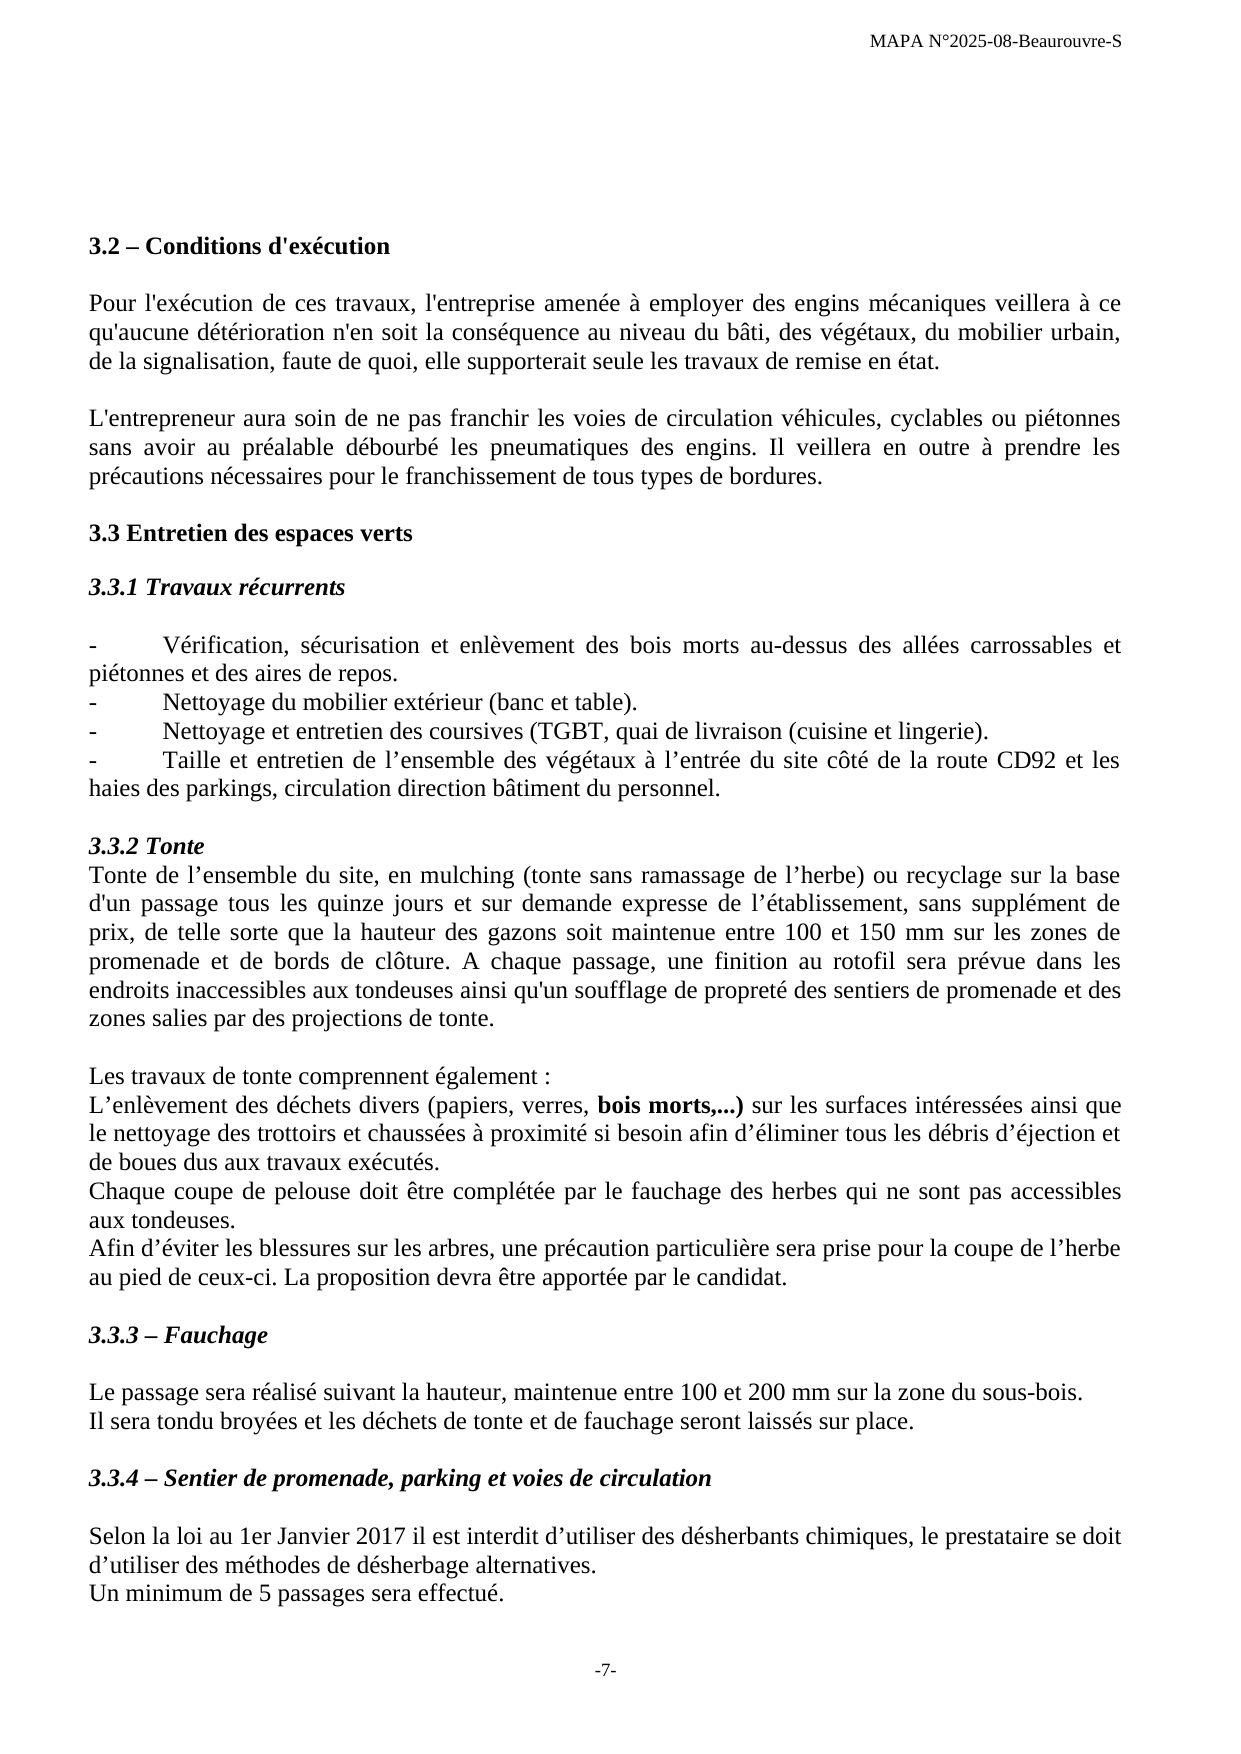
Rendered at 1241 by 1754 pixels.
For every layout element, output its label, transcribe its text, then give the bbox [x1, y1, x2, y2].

text L’enlèvement des déchets divers (papiers, verres, bois morts,...) sur les surfaces intéressées ainsi que le nettoyage des trottoirs et chaussées à proximité si besoin afin d’éliminer tous les débris d’éjection et de boues dus aux travaux exécutés. [89, 1090, 1122, 1176]
text Tonte de l’ensemble du site, en mulching (tonte sans ramassage de l’herbe) ou recyclage sur la base d'un passage tous les quinze jours et sur demande expresse de l’établissement, sans supplément de prix, de telle sorte que la hauteur des gazons soit maintenue entre 100 et 150 mm sur les zones de promenade et de bords de clôture. A chaque passage, une finition au rotofil sera prévue dans les endroits inaccessibles aux tondeuses ainsi qu'un soufflage de propreté des sentiers de promenade et des zones salies par des projections de tonte. [89, 860, 1122, 1032]
text - Nettoyage du mobilier extérieur (banc et table). [89, 687, 1122, 716]
text Pour l'exécution de ces travaux, l'entreprise amenée à employer des engins mécaniques veillera à ce qu'aucune détérioration n'en soit la conséquence au niveau du bâti, des végétaux, du mobilier urbain, de la signalisation, faute de quoi, elle supporterait seule les travaux de remise en état. [89, 288, 1122, 374]
text - Nettoyage et entretien des coursives (TGBT, quai de livraison (cuisine et lingerie). [89, 716, 1122, 745]
text 3.3 Entretien des espaces verts [89, 518, 1122, 547]
text Le passage sera réalisé suivant la hauteur, maintenue entre 100 et 200 mm sur la zone du sous-bois. [89, 1377, 1122, 1406]
text 3.3.4 – Sentier de promenade, parking et voies de circulation [89, 1463, 1122, 1492]
text Chaque coupe de pelouse doit être complétée par le fauchage des herbes qui ne sont pas accessibles aux tondeuses. [89, 1176, 1122, 1233]
text 3.2 – Conditions d'exécution [89, 231, 1122, 259]
text Les travaux de tonte comprennent également : [89, 1061, 1122, 1090]
text L'entrepreneur aura soin de ne pas franchir les voies de circulation véhicules, cyclables ou piétonnes sans avoir au préalable débourbé les pneumatiques des engins. Il veillera en outre à prendre les précautions nécessaires pour le franchissement de tous types de bordures. [89, 403, 1122, 489]
text - Vérification, sécurisation et enlèvement des bois morts au-dessus des allées carrossables et piétonnes et des aires de repos. [89, 630, 1122, 687]
text 3.3.2 Tonte [89, 831, 1122, 860]
text Un minimum de 5 passages sera effectué. [89, 1578, 1122, 1607]
text Afin d’éviter les blessures sur les arbres, une précaution particulière sera prise pour la coupe de l’herbe au pied de ceux-ci. La proposition devra être apportée par le candidat. [89, 1233, 1122, 1291]
text Il sera tondu broyées et les déchets de tonte et de fauchage seront laissés sur place. [89, 1406, 1122, 1435]
text 3.3.1 Travaux récurrents [89, 572, 1122, 601]
text - Taille et entretien de l’ensemble des végétaux à l’entrée du site côté de la route CD92 et les haies des parkings, circulation direction bâtiment du personnel. [89, 745, 1122, 802]
text Selon la loi au 1er Janvier 2017 il est interdit d’utiliser des désherbants chimiques, le prestataire se doit d’utiliser des méthodes de désherbage alternatives. [89, 1521, 1122, 1578]
text 3.3.3 – Fauchage [89, 1320, 1122, 1348]
